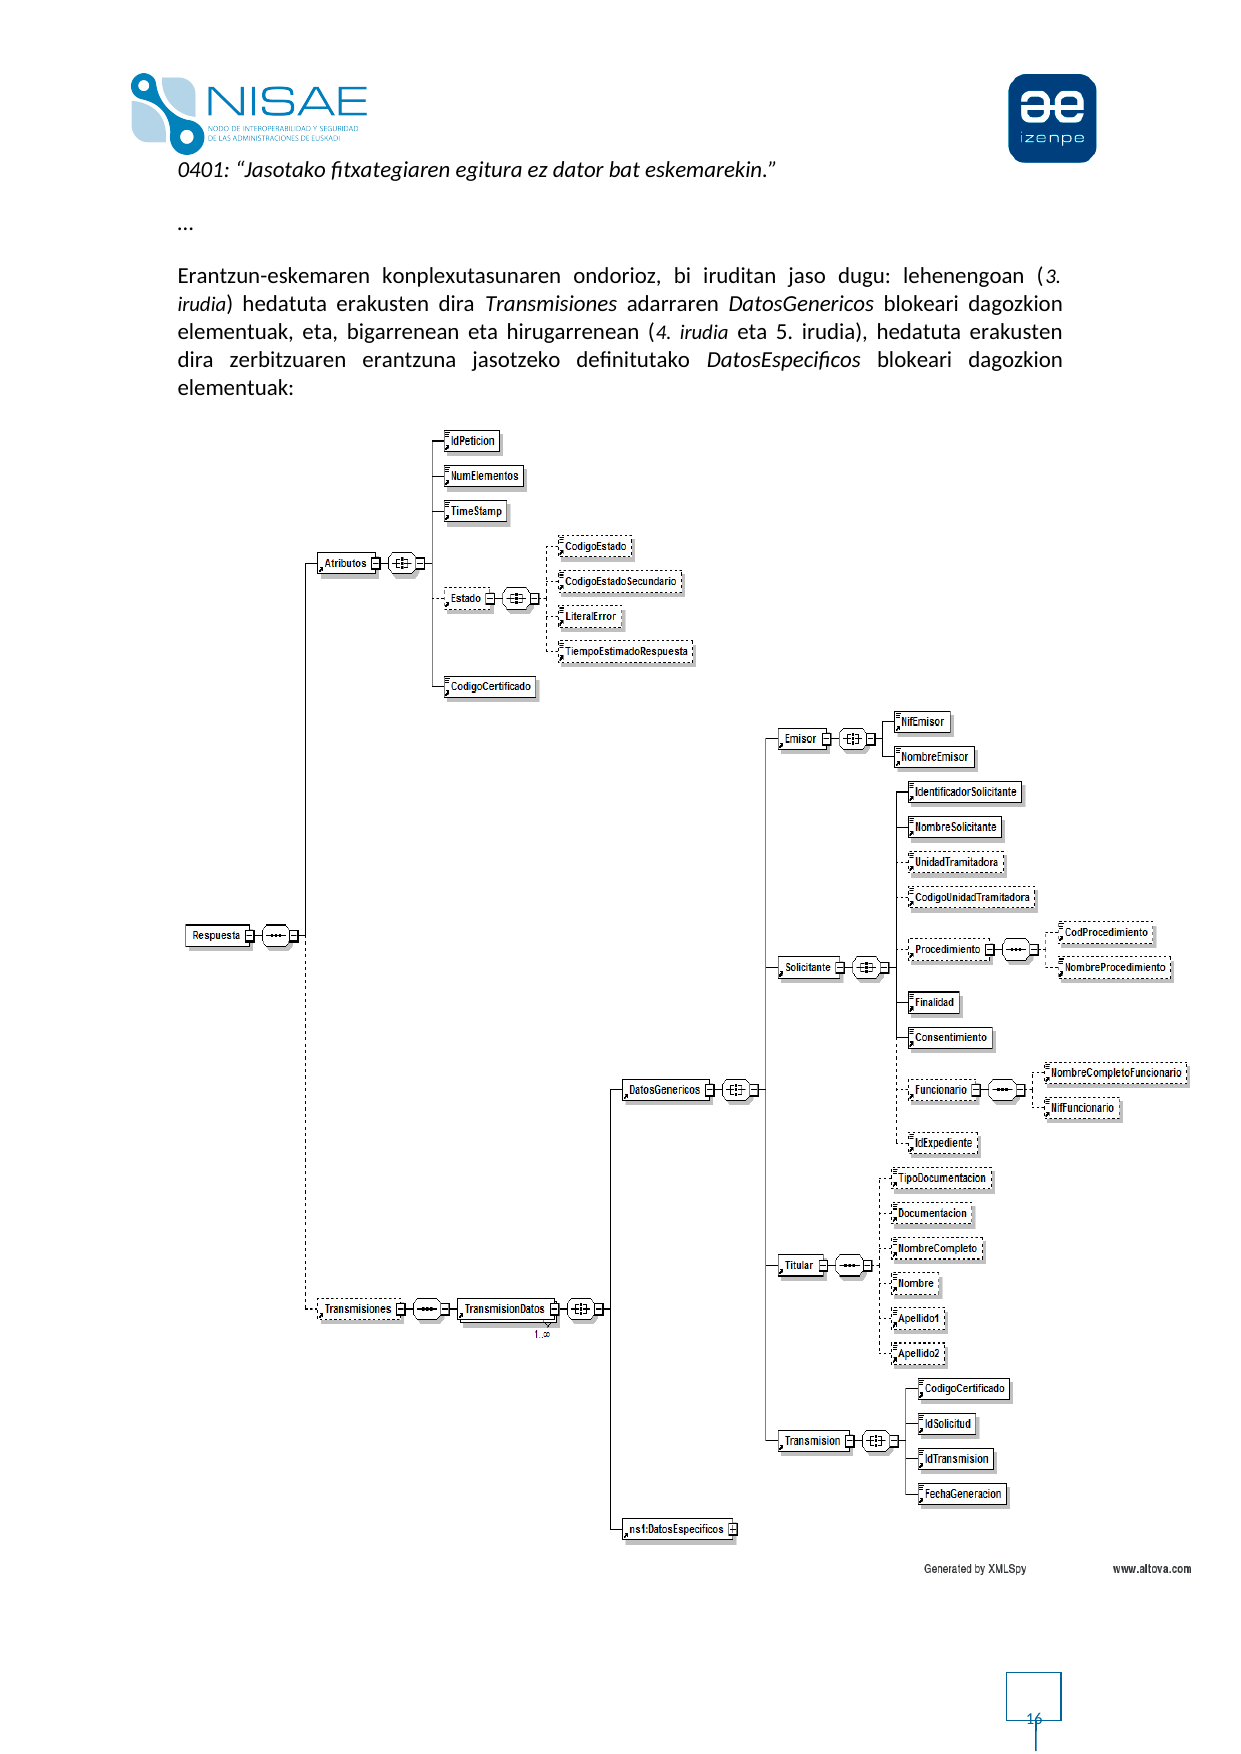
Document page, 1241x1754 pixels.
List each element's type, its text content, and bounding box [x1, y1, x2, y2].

text 0401: “Jasotako fitxategiaren egitura ez dator bat eskemarekin.” [177, 155, 1063, 183]
text … [177, 208, 1063, 236]
picture [1007, 74, 1097, 163]
text Erantzun-eskemaren konplexutasunaren ondorioz, bi iruditan jaso dugu: lehenengoan (3. irudia) hedatuta erakusten dira Transmisiones adarraren DatosGenericos blokeari dagozkion elementuak, eta, bigarrenean eta hirugarrenean (4. irudia eta 5. irudia), hedatuta erakusten dira zerbitzuaren erantzuna jasotzeko definitutako DatosEspecificos blokeari dagozkion elementuak: [177, 261, 1063, 401]
picture [149, 73, 386, 155]
picture [139, 81, 148, 90]
picture [118, 73, 180, 155]
picture [181, 131, 193, 143]
picture [177, 425, 1198, 1577]
